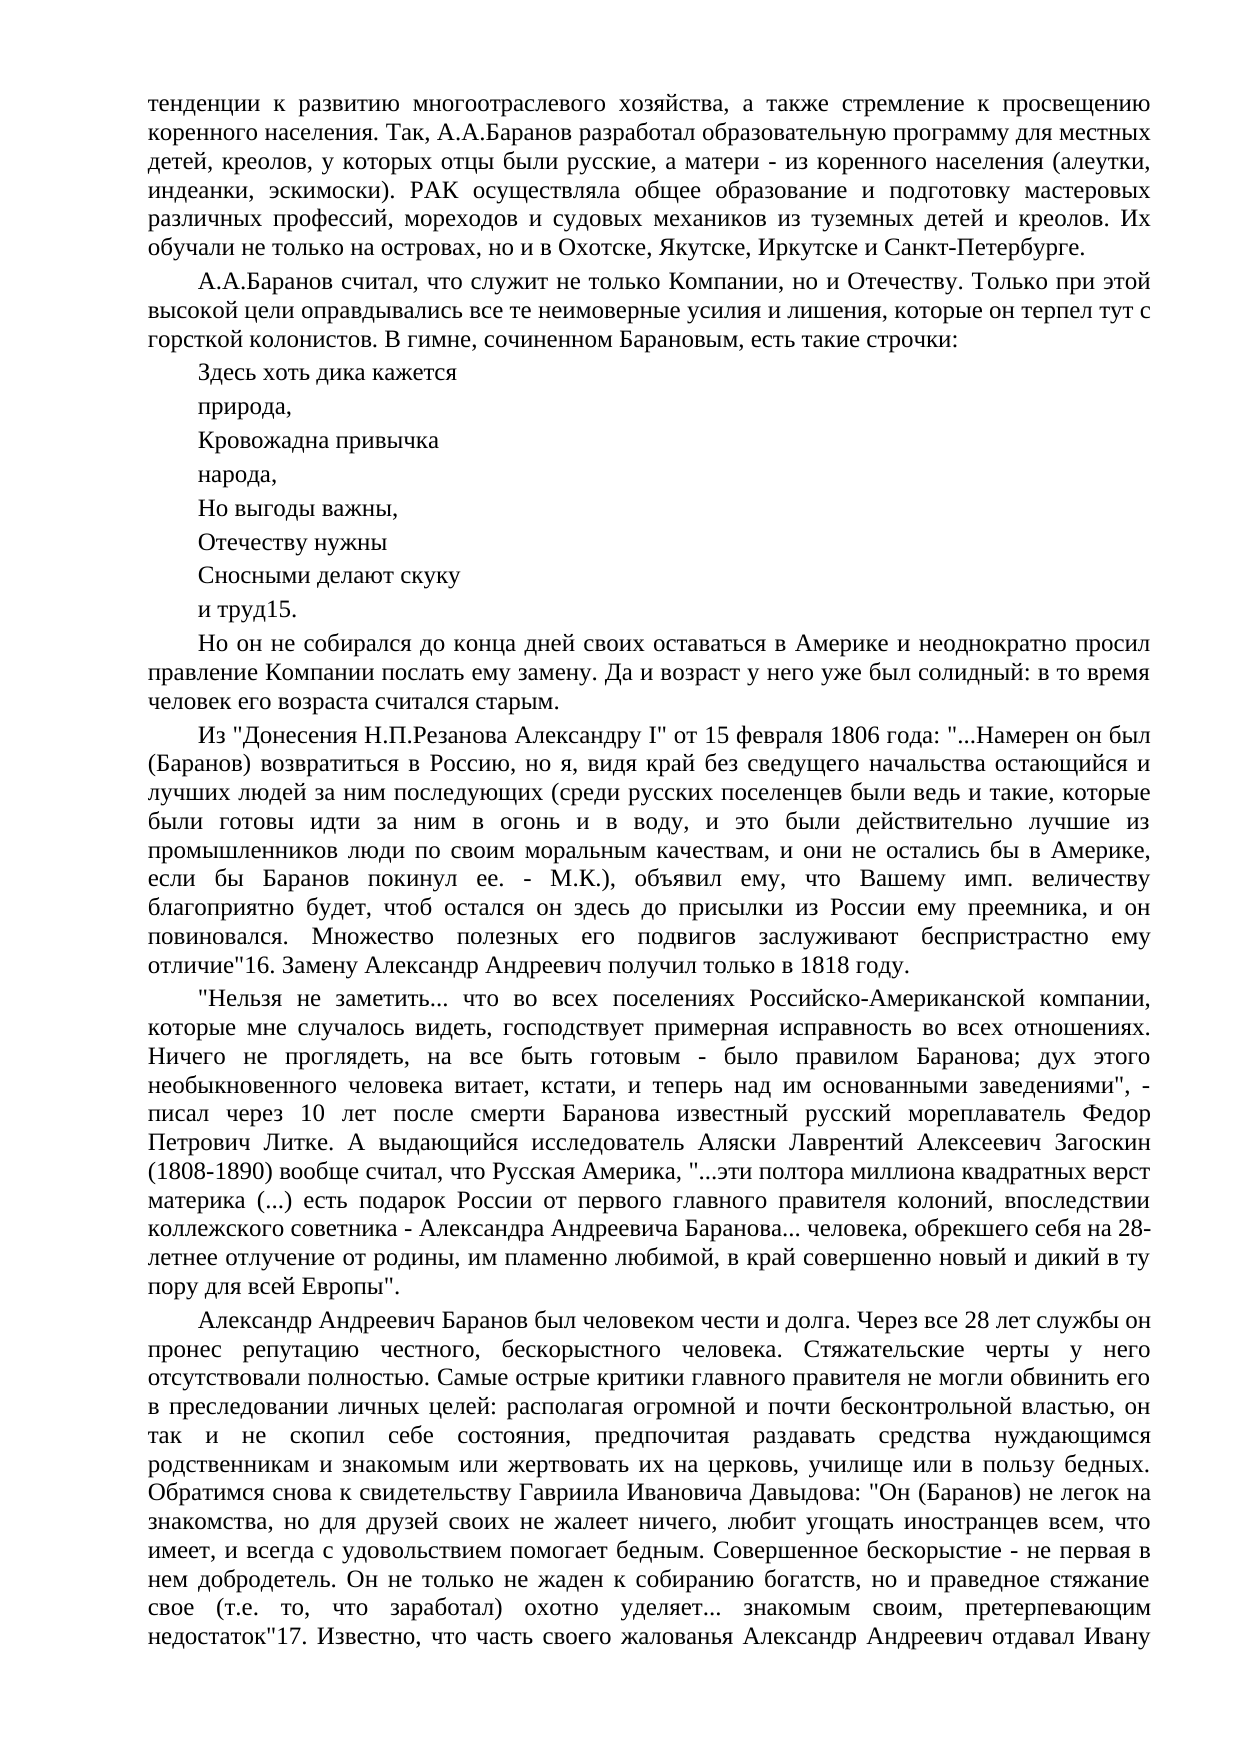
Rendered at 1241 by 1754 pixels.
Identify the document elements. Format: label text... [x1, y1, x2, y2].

text Но выгоды важны, [148, 493, 1152, 522]
text природа, [148, 391, 1152, 420]
text Но он не собирался до конца дней своих оставаться в Америке и неоднократно просил правление Компании послать ему замену. Да и возраст у него уже был солидный: в то время человек его возраста считался старым. [148, 628, 1152, 714]
text Кровожадна привычка [148, 425, 1152, 454]
text Сносными делают скуку [148, 561, 1152, 589]
text Из "Донесения Н.П.Резанова Александру I" от 15 февраля 1806 года: "...Намерен он был (Баранов) возвратиться в Россию, но я, видя край без сведущего начальства остающийся и лучших людей за ним последующих (среди русских поселенцев были ведь и такие, которые были готовы идти за ним в огонь и в воду, и это были действительно лучшие из промышленников люди по своим моральным качествам, и они не остались бы в Америке, если бы Баранов покинул ее. - М.К.), объявил ему, что Вашему имп. величеству благоприятно будет, чтоб остался он здесь до присылки из России ему преемника, и он повиновался. Множество полезных его подвигов заслуживают беспристрастно ему отличие"16. Замену Александр Андреевич получил только в 1818 году. [148, 720, 1152, 978]
text "Нельзя не заметить... что во всех поселениях Российско-Американской компании, которые мне случалось видеть, господствует примерная исправность во всех отношениях. Ничего не проглядеть, на все быть готовым - было правилом Баранова; дух этого необыкновенного человека витает, кстати, и теперь над им основанными заведениями", - писал через 10 лет после смерти Баранова известный русский мореплаватель Федор Петрович Литке. А выдающийся исследователь Аляски Лаврентий Алексеевич Загоскин (1808-1890) вообще считал, что Русская Америка, "...эти полтора миллиона квадратных верст материка (...) есть подарок России от первого главного правителя колоний, впоследствии коллежского советника - Александра Андреевича Баранова... человека, обрекшего себя на 28-летнее отлучение от родины, им пламенно любимой, в край совершенно новый и дикий в ту пору для всей Европы". [148, 983, 1152, 1300]
text и труд15. [148, 594, 1152, 623]
text Отечеству нужны [148, 527, 1152, 556]
text А.А.Баранов считал, что служит не только Компании, но и Отечеству. Только при этой высокой цели оправдывались все те неимоверные усилия и лишения, которые он терпел тут с горсткой колонистов. В гимне, сочиненном Барановым, есть такие строчки: [148, 266, 1152, 352]
text Здесь хоть дика кажется [148, 357, 1152, 386]
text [148, 88, 1152, 261]
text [148, 1305, 1152, 1650]
text народа, [148, 459, 1152, 488]
